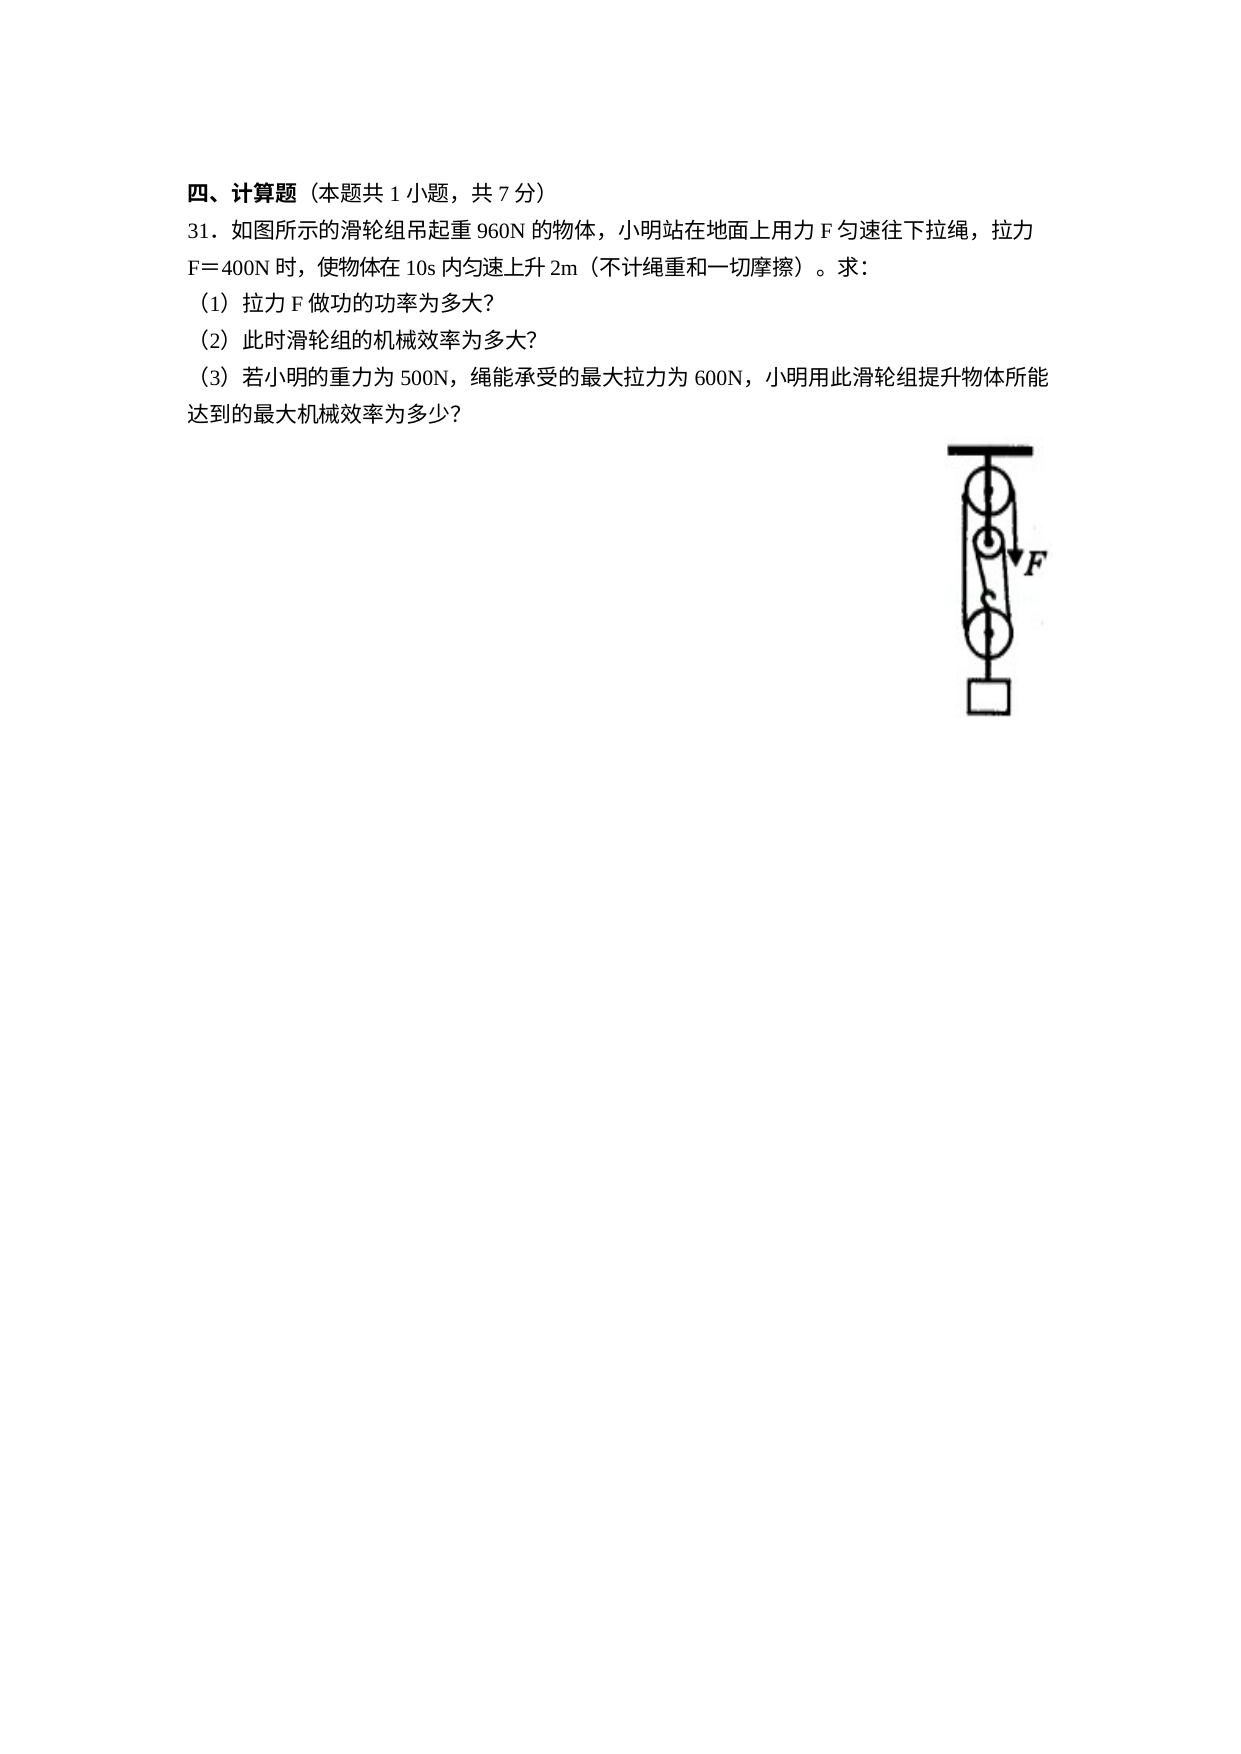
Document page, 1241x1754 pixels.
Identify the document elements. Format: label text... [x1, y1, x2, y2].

text F＝400N 时，使物体在 10s 内匀速上升 2m（不计绳重和一切摩擦）。求： [187, 250, 1065, 281]
text 31．如图所示的滑轮组吊起重 960N 的物体，小明站在地面上用力 F 匀速往下拉绳，拉力 [187, 213, 1065, 245]
text （3）若小明的重力为 500N，绳能承受的最大拉力为 600N，小明用此滑轮组提升物体所能达到的最大机械效率为多少？ [187, 360, 1063, 428]
picture [943, 436, 1053, 723]
text （1）拉力 F 做功的功率为多大？ [187, 286, 1065, 318]
text （2）此时滑轮组的机械效率为多大？ [187, 323, 1065, 355]
text 四、计算题（本题共 1 小题，共 7 分） [187, 176, 1065, 208]
